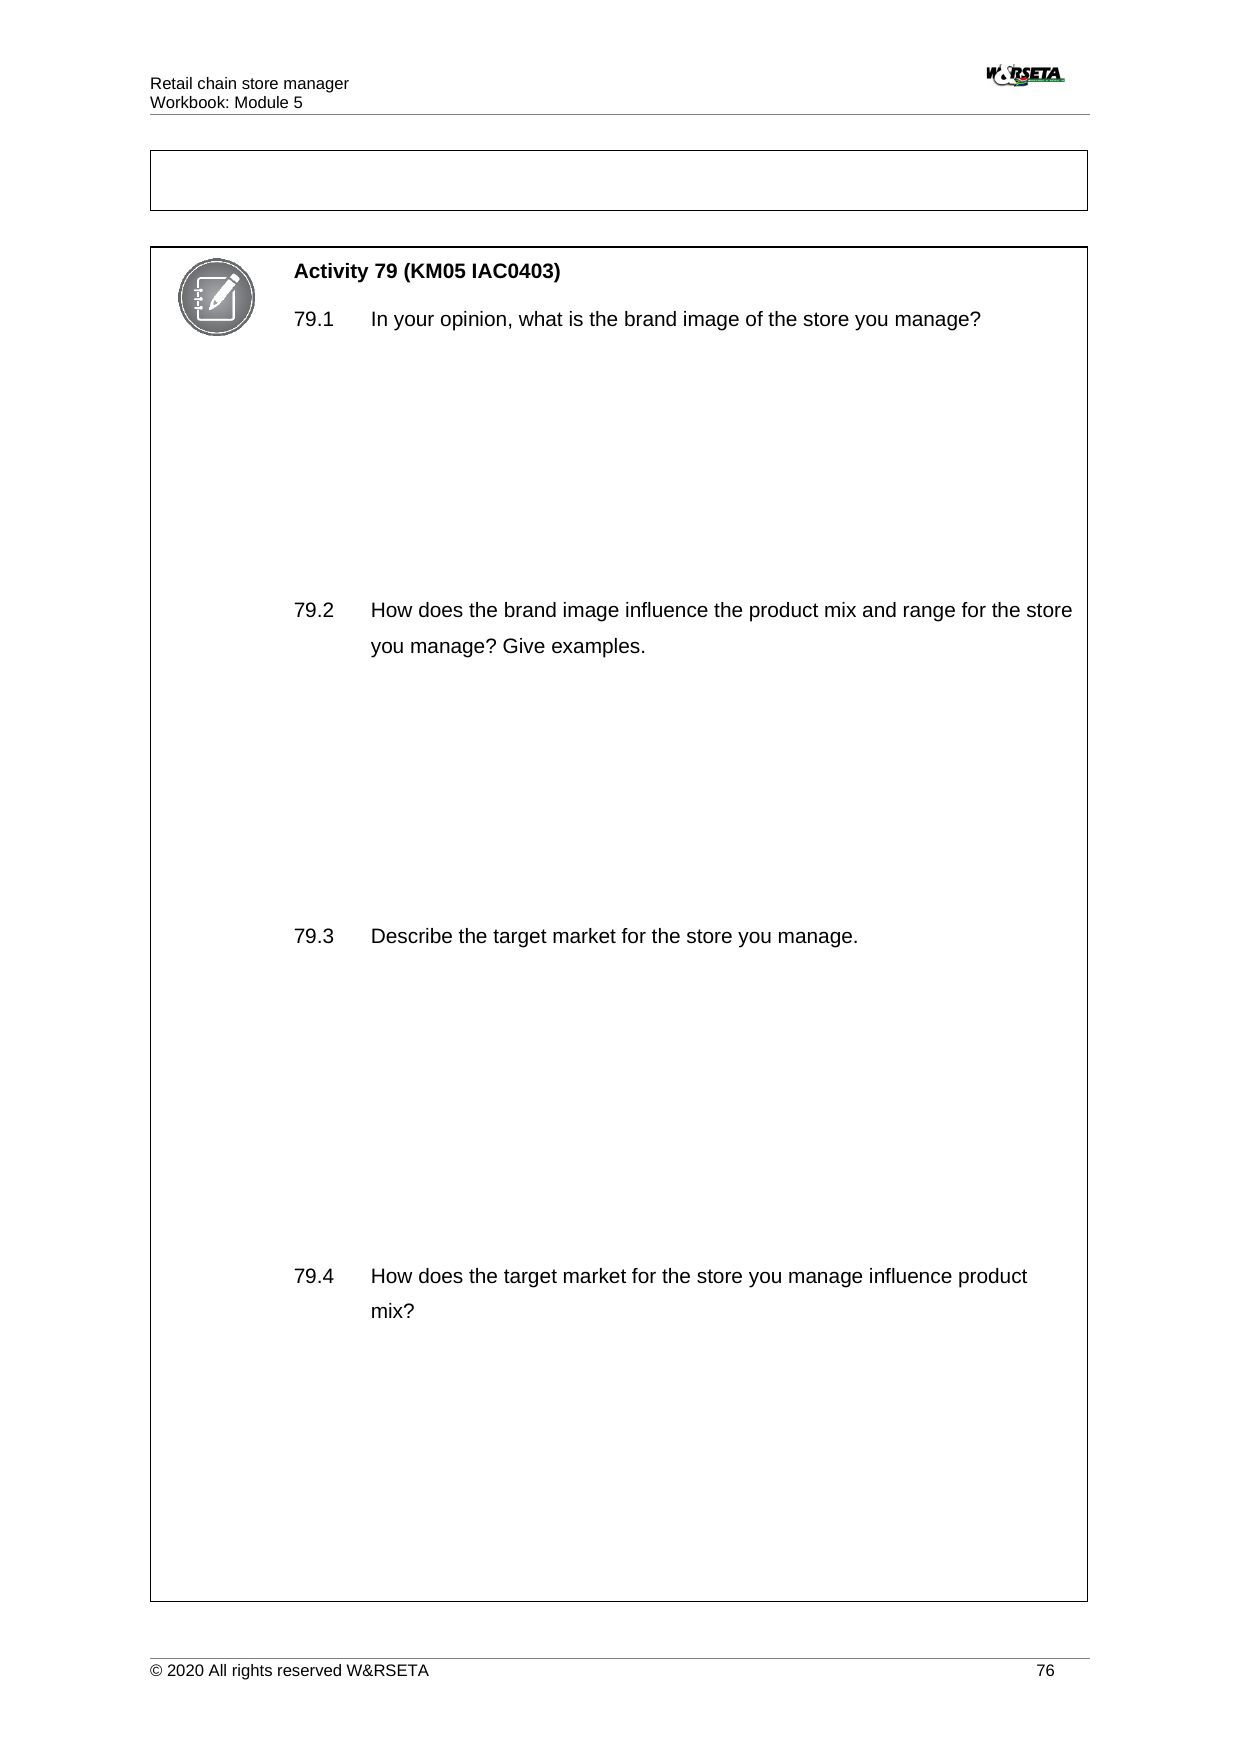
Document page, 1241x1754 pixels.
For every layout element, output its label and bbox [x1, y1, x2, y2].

table_header [283, 248, 1087, 1601]
picture [178, 258, 255, 336]
table_header [151, 151, 281, 209]
table_header [283, 151, 1087, 209]
table_header [151, 248, 281, 1601]
picture [986, 64, 1065, 87]
